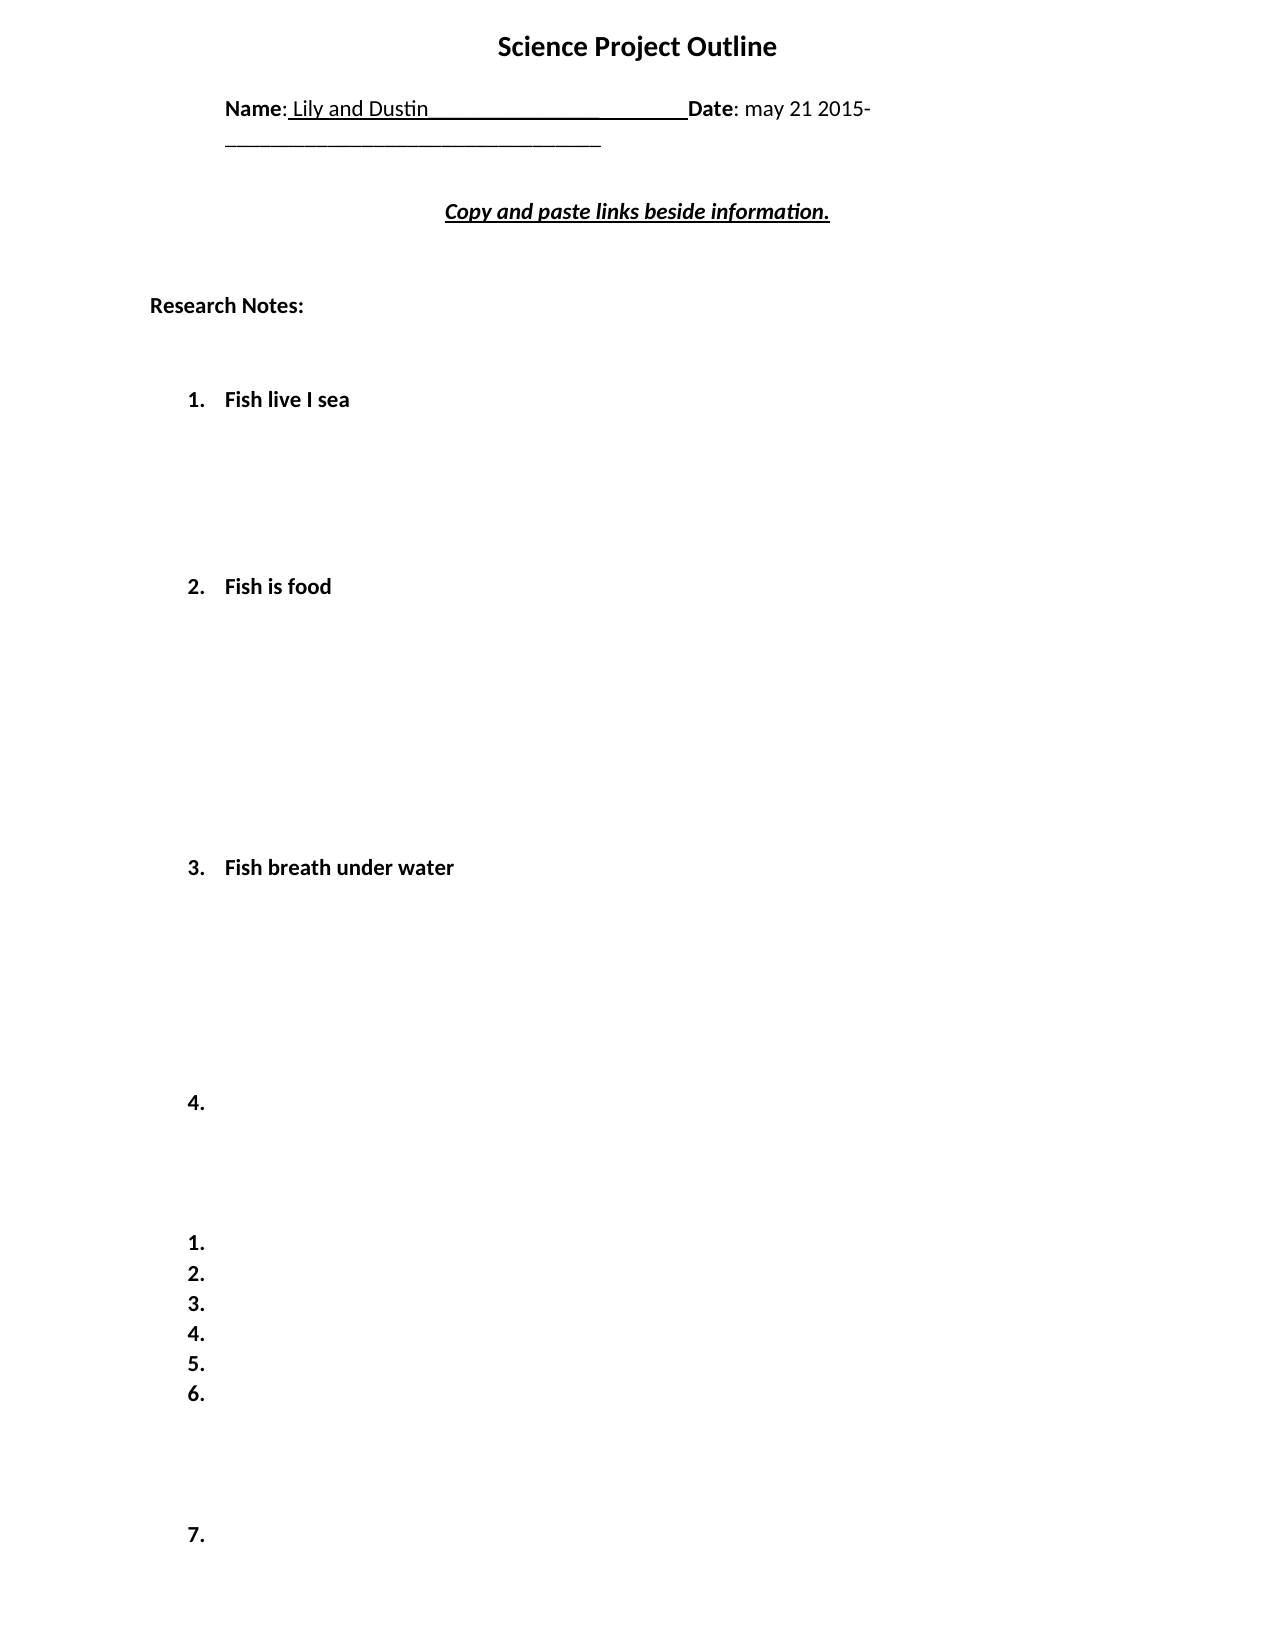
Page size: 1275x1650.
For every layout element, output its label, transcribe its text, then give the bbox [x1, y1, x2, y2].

list Fish breath under water [187, 853, 1125, 881]
text Research Notes: [150, 291, 1125, 319]
list Fish is food [187, 572, 1125, 600]
list Fish live I sea [187, 385, 1125, 413]
text Copy and paste links beside information. [150, 197, 1125, 225]
